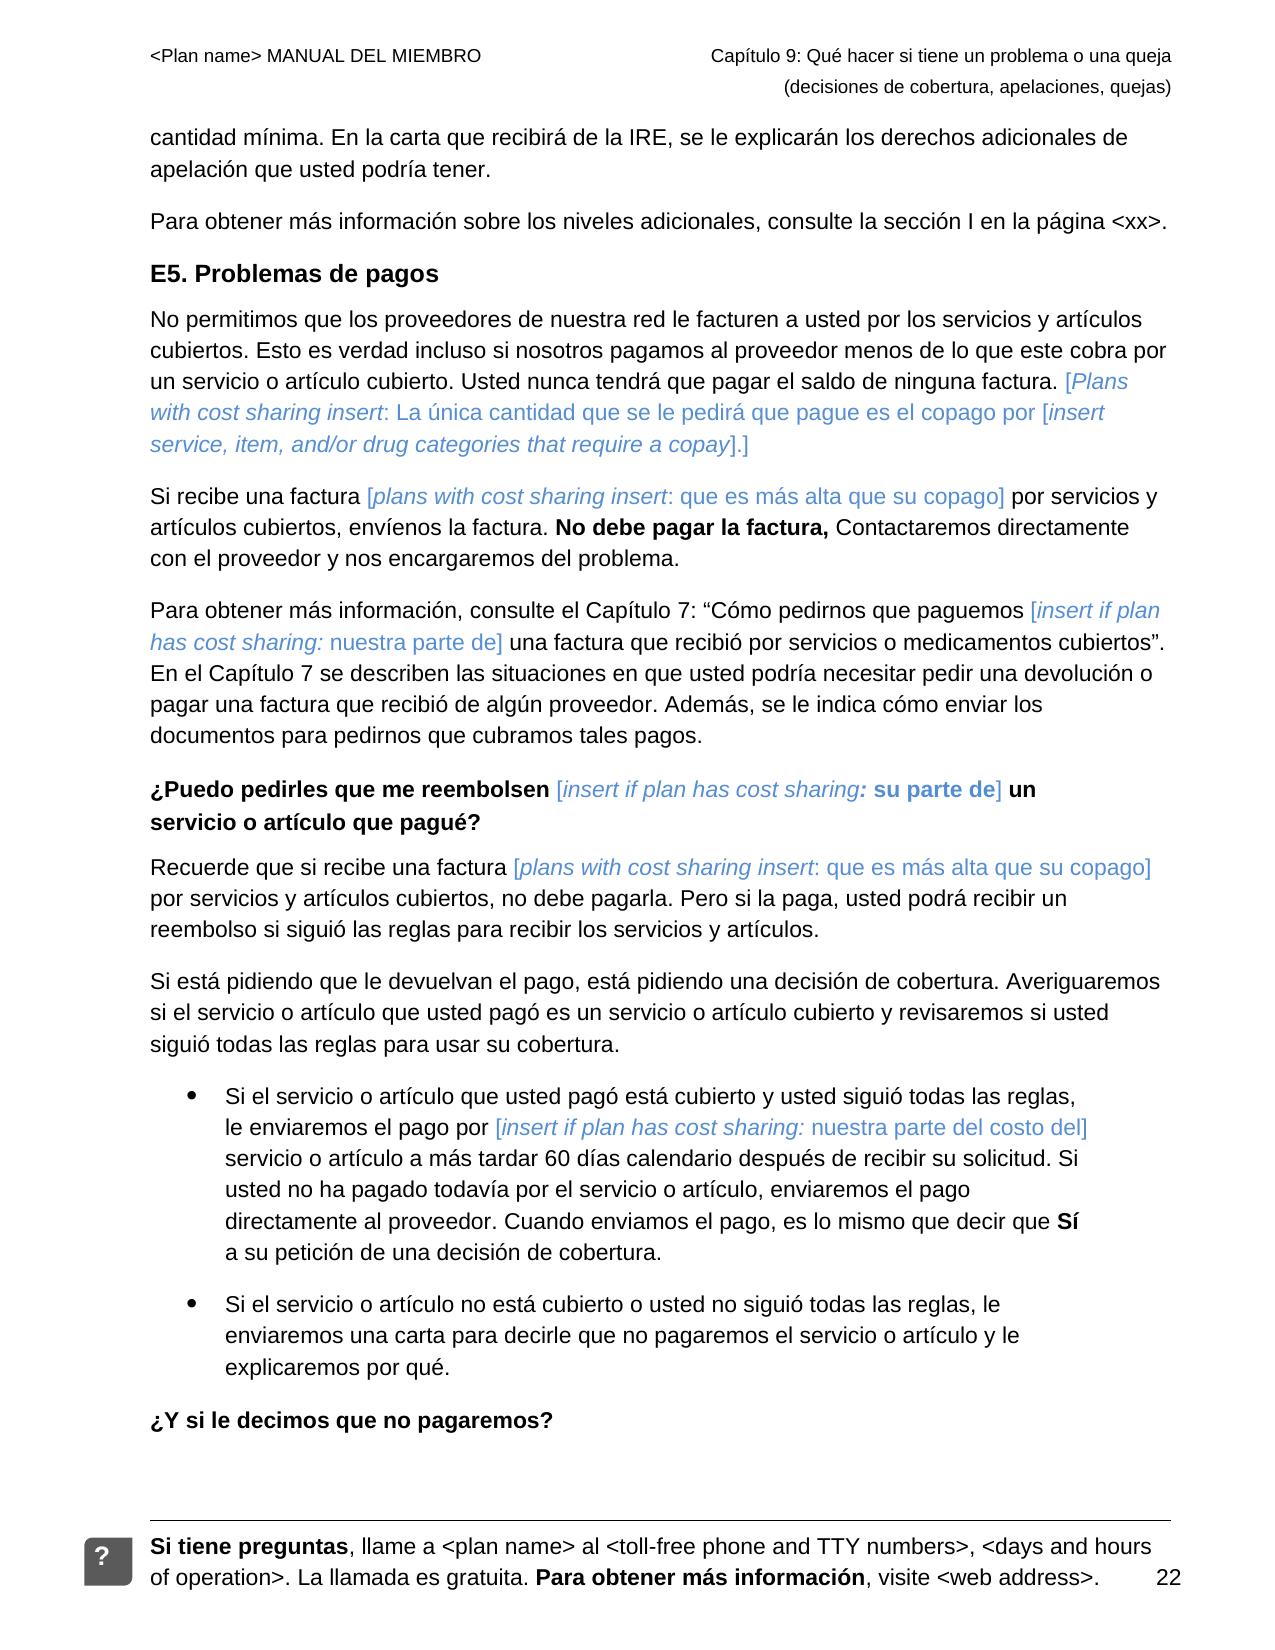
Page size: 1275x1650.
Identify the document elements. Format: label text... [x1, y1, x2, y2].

subtitle ¿Y si le decimos que no pagaremos? [150, 1402, 1096, 1435]
text Para obtener más información sobre los niveles adicionales, consulte la sección I en la página <xx>. [150, 204, 1171, 235]
text No permitimos que los proveedores de nuestra red le facturen a usted por los servicios y artículos cubiertos. Esto es verdad incluso si nosotros pagamos al proveedor menos de lo que este cobra por un servicio o artículo cubierto. Usted nunca tendrá que pagar el saldo de ninguna factura. [Plans with cost sharing insert: La única cantidad que se le pedirá que pague es el copago por [insert service, item, and/or drug categories that require a copay].] [150, 302, 1171, 458]
list Si el servicio o artículo que usted pagó está cubierto y usted siguió todas las reglas, le enviaremos el pago por [insert if plan has cost sharing: nuestra parte del costo del] servicio o artículo a más tardar 60 días calendario después de recibir su solicitud. Si usted no ha pagado todavía por el servicio o artículo, enviaremos el pago directamente al proveedor. Cuando enviamos el pago, es lo mismo que decir que Sí a su petición de una decisión de cobertura. [187, 1079, 1096, 1267]
text Para obtener más información, consulte el Capítulo 7: “Cómo pedirnos que paguemos [insert if plan has cost sharing: nuestra parte de] una factura que recibió por servicios o medicamentos cubiertos”. En el Capítulo 7 se describen las situaciones en que usted podría necesitar pedir una devolución o pagar una factura que recibió de algún proveedor. Además, se le indica cómo enviar los documentos para pedirnos que cubramos tales pagos. [150, 594, 1171, 750]
text Recuerde que si recibe una factura [plans with cost sharing insert: que es más alta que su copago] por servicios y artículos cubiertos, no debe pagarla. Pero si la paga, usted podrá recibir un reembolso si siguió las reglas para recibir los servicios y artículos. [150, 850, 1171, 944]
list Si el servicio o artículo no está cubierto o usted no siguió todas las reglas, le enviaremos una carta para decirle que no pagaremos el servicio o artículo y le explicaremos por qué. [187, 1287, 1096, 1381]
subtitle E5. Problemas de pagos [150, 256, 1096, 289]
text Si recibe una factura [plans with cost sharing insert: que es más alta que su copago] por servicios y artículos cubiertos, envíenos la factura. No debe pagar la factura, Contactaremos directamente con el proveedor y nos encargaremos del problema. [150, 479, 1171, 573]
subtitle ¿Puedo pedirles que me reembolsen [insert if plan has cost sharing: su parte de] un servicio o artículo que pagué? [150, 771, 1096, 837]
text Si está pidiendo que le devuelvan el pago, está pidiendo una decisión de cobertura. Averiguaremos si el servicio o artículo que usted pagó es un servicio o artículo cubierto y revisaremos si usted siguió todas las reglas para usar su cobertura. [150, 964, 1171, 1058]
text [150, 121, 1171, 183]
